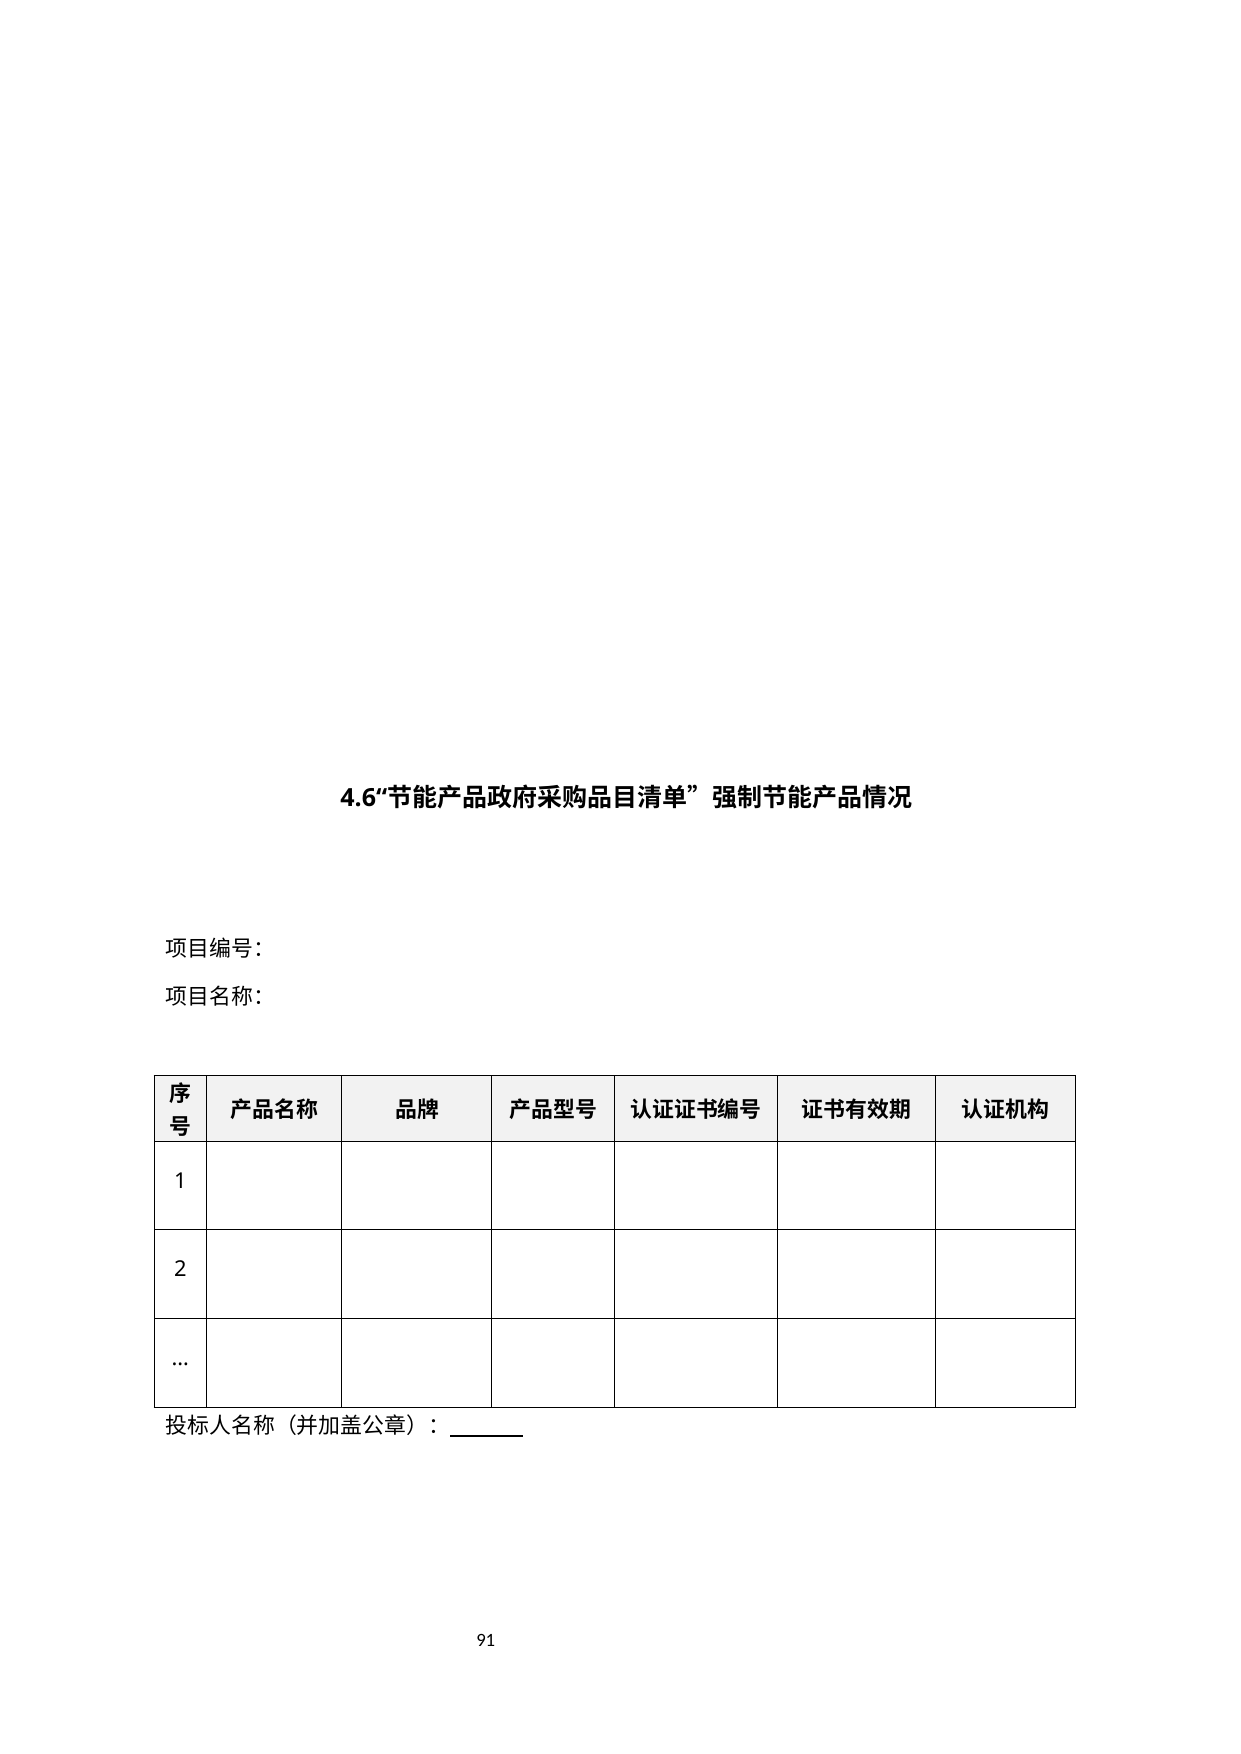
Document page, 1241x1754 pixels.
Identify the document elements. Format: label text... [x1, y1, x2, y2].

table_cell [207, 1230, 341, 1318]
table_cell [615, 1319, 777, 1407]
table_header 认证机构 [936, 1076, 1075, 1141]
table_cell [615, 1230, 777, 1318]
table_header 证书有效期 [778, 1076, 935, 1141]
text 4.6“节能产品政府采购品目清单”强制节能产品情况 [165, 763, 1087, 828]
text 项目编号： [165, 931, 1087, 963]
text 投标人名称（并加盖公章）： [165, 1408, 1087, 1440]
table_header 认证证书编号 [615, 1076, 777, 1141]
table_cell [342, 1319, 491, 1407]
table_cell [615, 1142, 777, 1229]
table_header 产品型号 [492, 1076, 614, 1141]
table_cell [492, 1142, 614, 1229]
table_header 产品名称 [207, 1076, 341, 1141]
table_header 序号 [155, 1076, 206, 1141]
table_cell 1 [155, 1142, 206, 1229]
table_cell … [155, 1319, 206, 1407]
table_cell [492, 1319, 614, 1407]
table_cell [936, 1230, 1075, 1318]
table_cell [936, 1142, 1075, 1229]
table_cell [342, 1142, 491, 1229]
table_cell [778, 1142, 935, 1229]
table_cell [207, 1142, 341, 1229]
table_header 品牌 [342, 1076, 491, 1141]
table_cell [778, 1230, 935, 1318]
table_cell [936, 1319, 1075, 1407]
text 项目名称： [165, 979, 1087, 1011]
table_cell 2 [155, 1230, 206, 1318]
table_cell [778, 1319, 935, 1407]
table_cell [207, 1319, 341, 1407]
table_cell [492, 1230, 614, 1318]
table_cell [342, 1230, 491, 1318]
